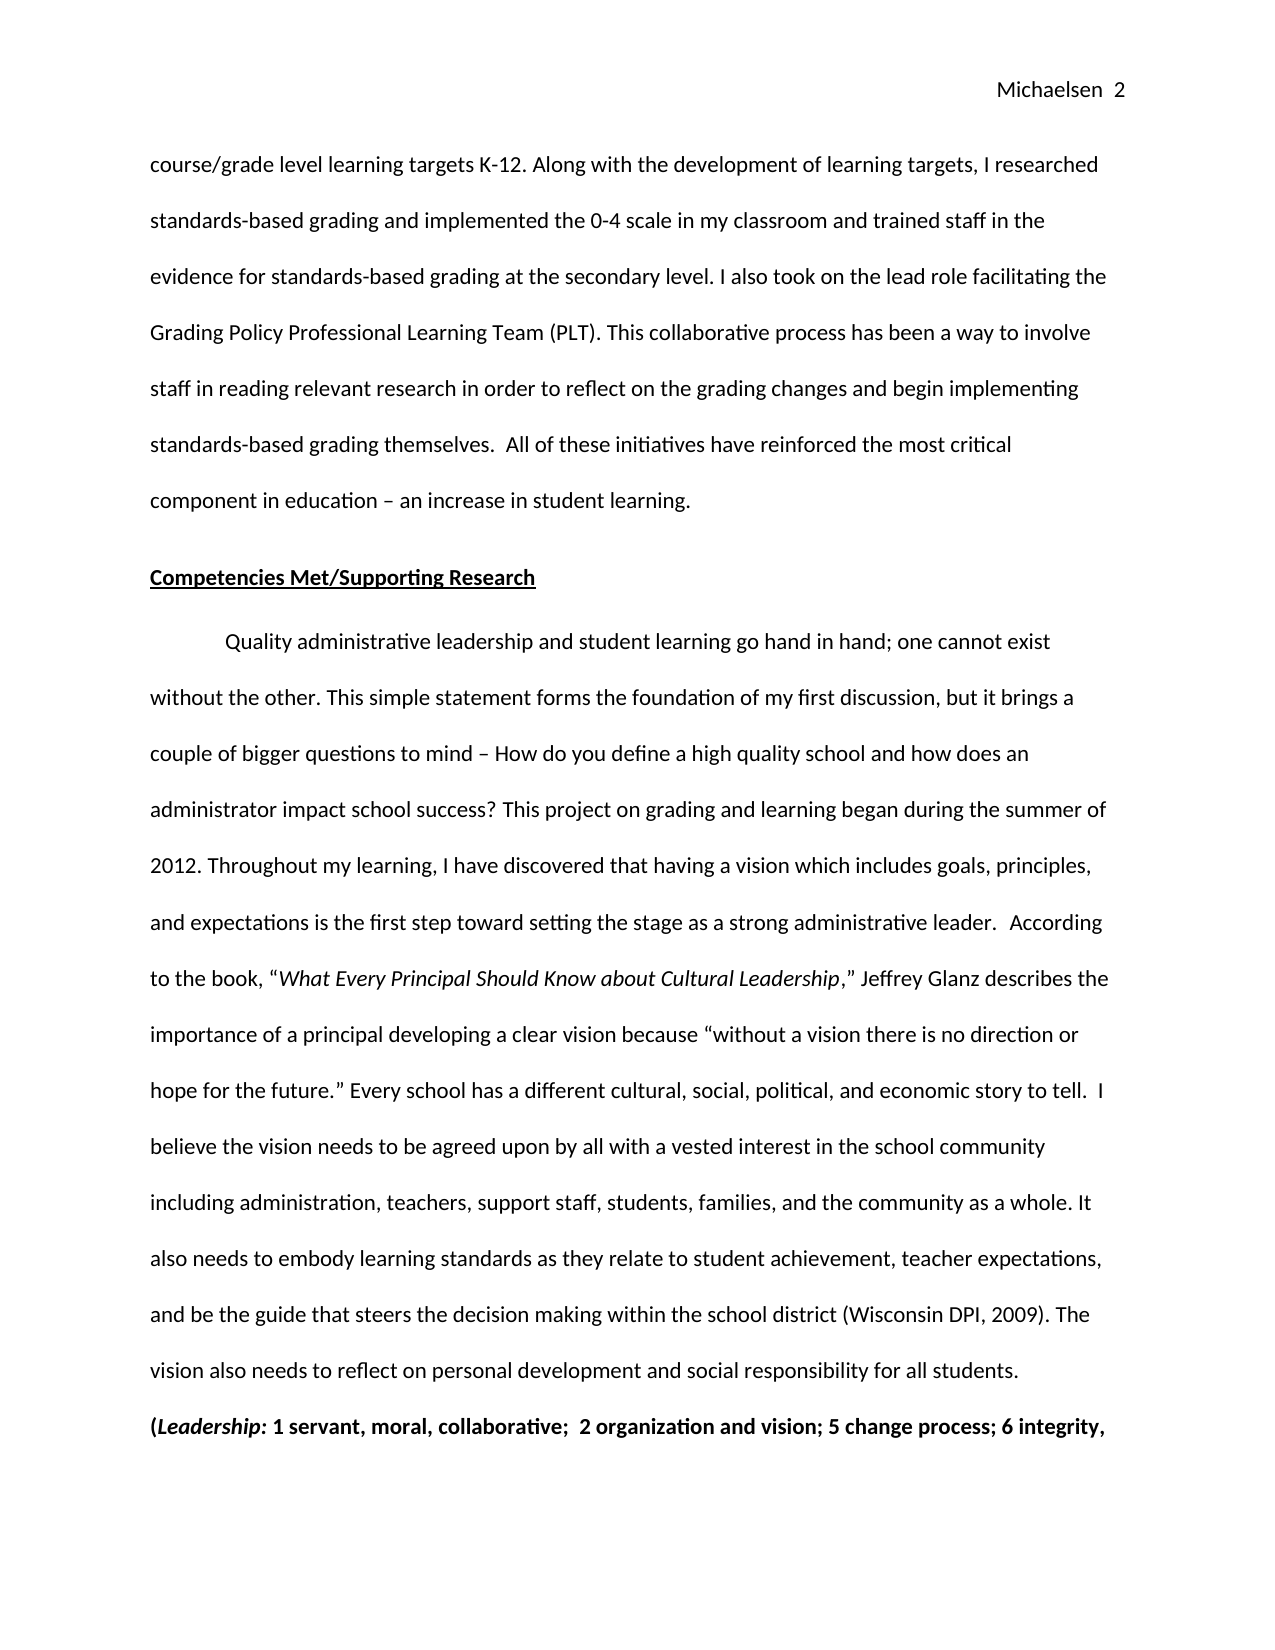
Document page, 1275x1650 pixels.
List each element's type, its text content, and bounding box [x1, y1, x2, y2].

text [150, 627, 1125, 1440]
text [150, 150, 1125, 514]
text Competencies Met/Supporting Research [150, 563, 1125, 591]
